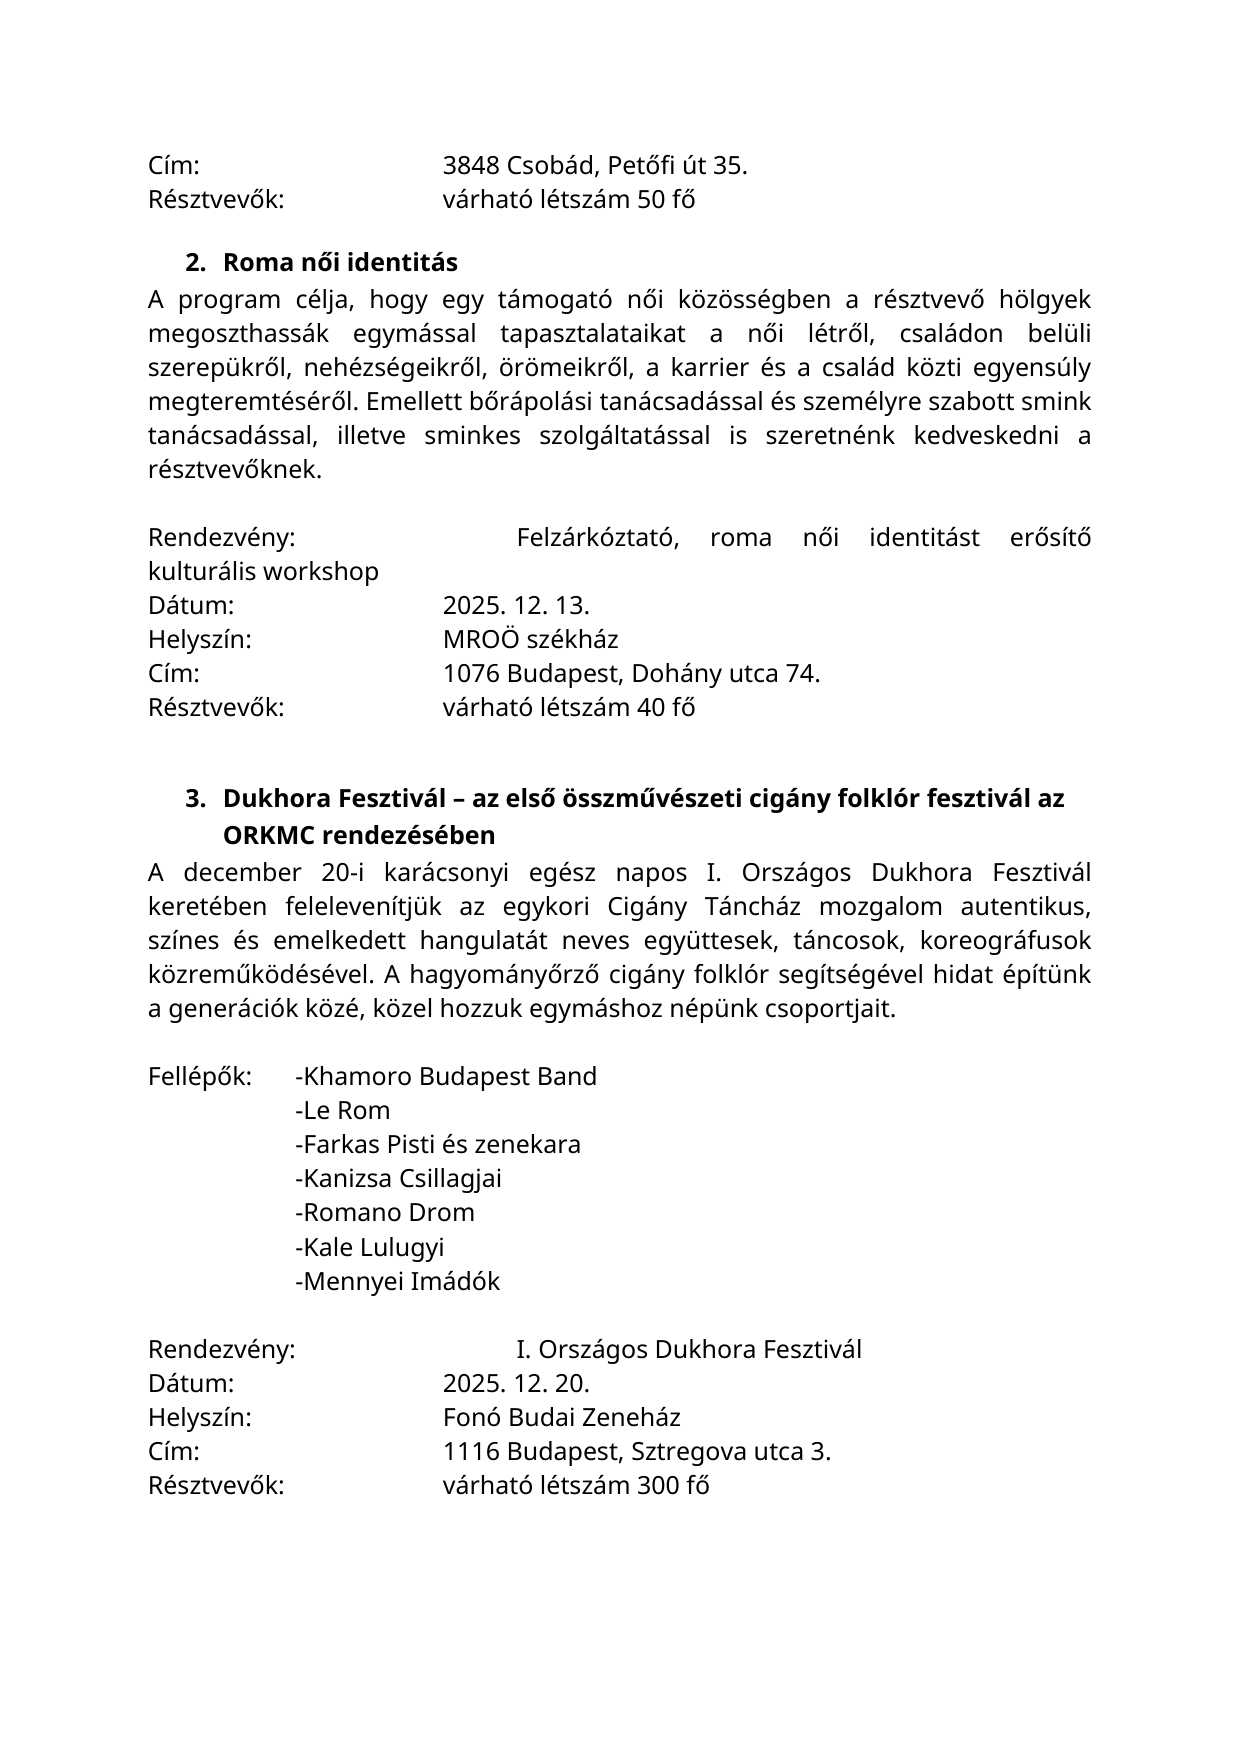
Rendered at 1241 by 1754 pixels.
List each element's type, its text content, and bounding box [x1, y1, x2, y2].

text -Le Rom [148, 1093, 1093, 1127]
text -Farkas Pisti és zenekara [148, 1127, 1093, 1161]
text Rendezvény: Felzárkóztató, roma női identitást erősítő kulturális workshop [148, 520, 1093, 588]
text Cím: 3848 Csobád, Petőfi út 35. [148, 148, 1093, 182]
text -Romano Drom [221, 1195, 1093, 1229]
text Rendezvény: I. Országos Dukhora Fesztivál [148, 1331, 1093, 1365]
text Résztvevők: várható létszám 300 fő [148, 1468, 1093, 1502]
text Résztvevők: várható létszám 40 fő [148, 690, 1093, 724]
text Résztvevők: várható létszám 50 fő [148, 182, 1093, 216]
text Helyszín: Fonó Budai Zeneház [148, 1399, 1093, 1433]
text Dátum: 2025. 12. 13. [148, 588, 1093, 622]
list Roma női identitás [185, 244, 1093, 278]
text A program célja, hogy egy támogató női közösségben a résztvevő hölgyek megoszthassák egymással tapasztalataikat a női létről, családon belüli szerepükről, nehézségeikről, örömeikről, a karrier és a család közti egyensúly megteremtéséről. Emellett bőrápolási tanácsadással és személyre szabott smink tanácsadással, illetve sminkes szolgáltatással is szeretnénk kedveskedni a résztvevőknek. [148, 281, 1093, 486]
list Dukhora Fesztivál – az első összművészeti cigány folklór fesztivál az ORKMC rendezésében [185, 781, 1093, 852]
text A december 20-i karácsonyi egész napos I. Országos Dukhora Fesztivál keretében felelevenítjük az egykori Cigány Táncház mozgalom autentikus, színes és emelkedett hangulatát neves együttesek, táncosok, koreográfusok közreműködésével. A hagyományőrző cigány folklór segítségével hidat építünk a generációk közé, közel hozzuk egymáshoz népünk csoportjait. [148, 854, 1093, 1025]
text Dátum: 2025. 12. 20. [148, 1365, 1093, 1399]
text -Kale Lulugyi [221, 1229, 1093, 1263]
text -Mennyei Imádók [221, 1263, 1093, 1297]
text Cím: 1076 Budapest, Dohány utca 74. [148, 656, 1093, 690]
text Helyszín: MROÖ székház [148, 622, 1093, 656]
text Fellépők: -Khamoro Budapest Band [148, 1059, 1093, 1093]
text Cím: 1116 Budapest, Sztregova utca 3. [148, 1433, 1093, 1468]
text -Kanizsa Csillagjai [221, 1161, 1093, 1195]
